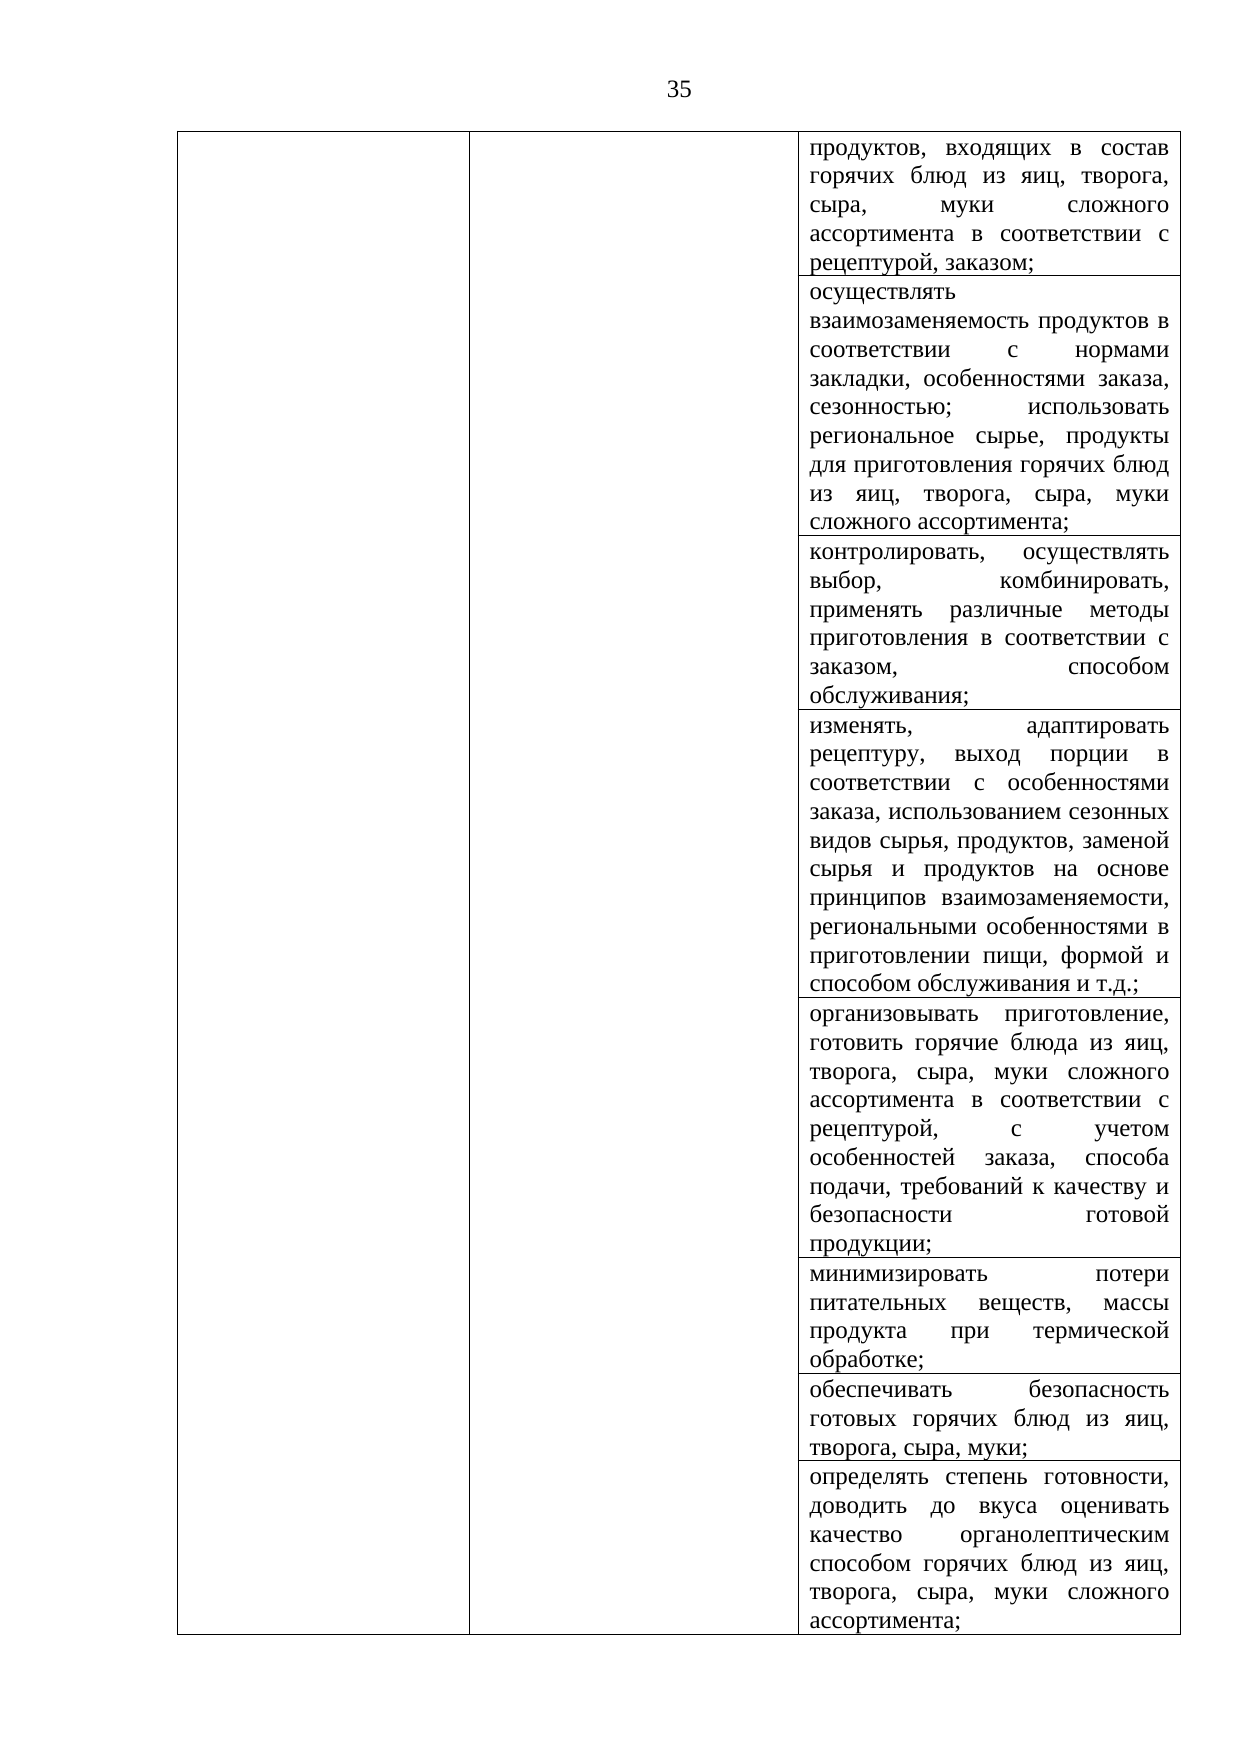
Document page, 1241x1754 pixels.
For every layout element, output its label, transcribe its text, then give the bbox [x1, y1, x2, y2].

table_cell осуществлять взаимозаменяемость продуктов в соответствии с нормами закладки, особенностями заказа, сезонностью; использовать региональное сырье, продукты для приготовления горячих блюд из яиц, творога, сыра, муки сложного ассортимента; [799, 276, 1180, 535]
table_cell минимизировать потери питательных веществ, массы продукта при термической обработке; [799, 1258, 1180, 1373]
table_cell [799, 132, 1180, 275]
table_cell контролировать, осуществлять выбор, комбинировать, применять различные методы приготовления в соответствии с заказом, способом обслуживания; [799, 536, 1180, 709]
table_cell обеспечивать безопасность готовых горячих блюд из яиц, творога, сыра, муки; [799, 1374, 1180, 1460]
table_cell определять степень готовности, доводить до вкуса оценивать качество органолептическим способом горячих блюд из яиц, творога, сыра, муки сложного ассортимента; [799, 1461, 1180, 1634]
table_cell изменять, адаптировать рецептуру, выход порции в соответствии с особенностями заказа, использованием сезонных видов сырья, продуктов, заменой сырья и продуктов на основе принципов взаимозаменяемости, региональными особенностями в приготовлении пищи, формой и способом обслуживания и т.д.; [799, 710, 1180, 997]
table_cell организовывать приготовление, готовить горячие блюда из яиц, творога, сыра, муки сложного ассортимента в соответствии с рецептурой, с учетом особенностей заказа, способа подачи, требований к качеству и безопасности готовой продукции; [799, 998, 1180, 1257]
